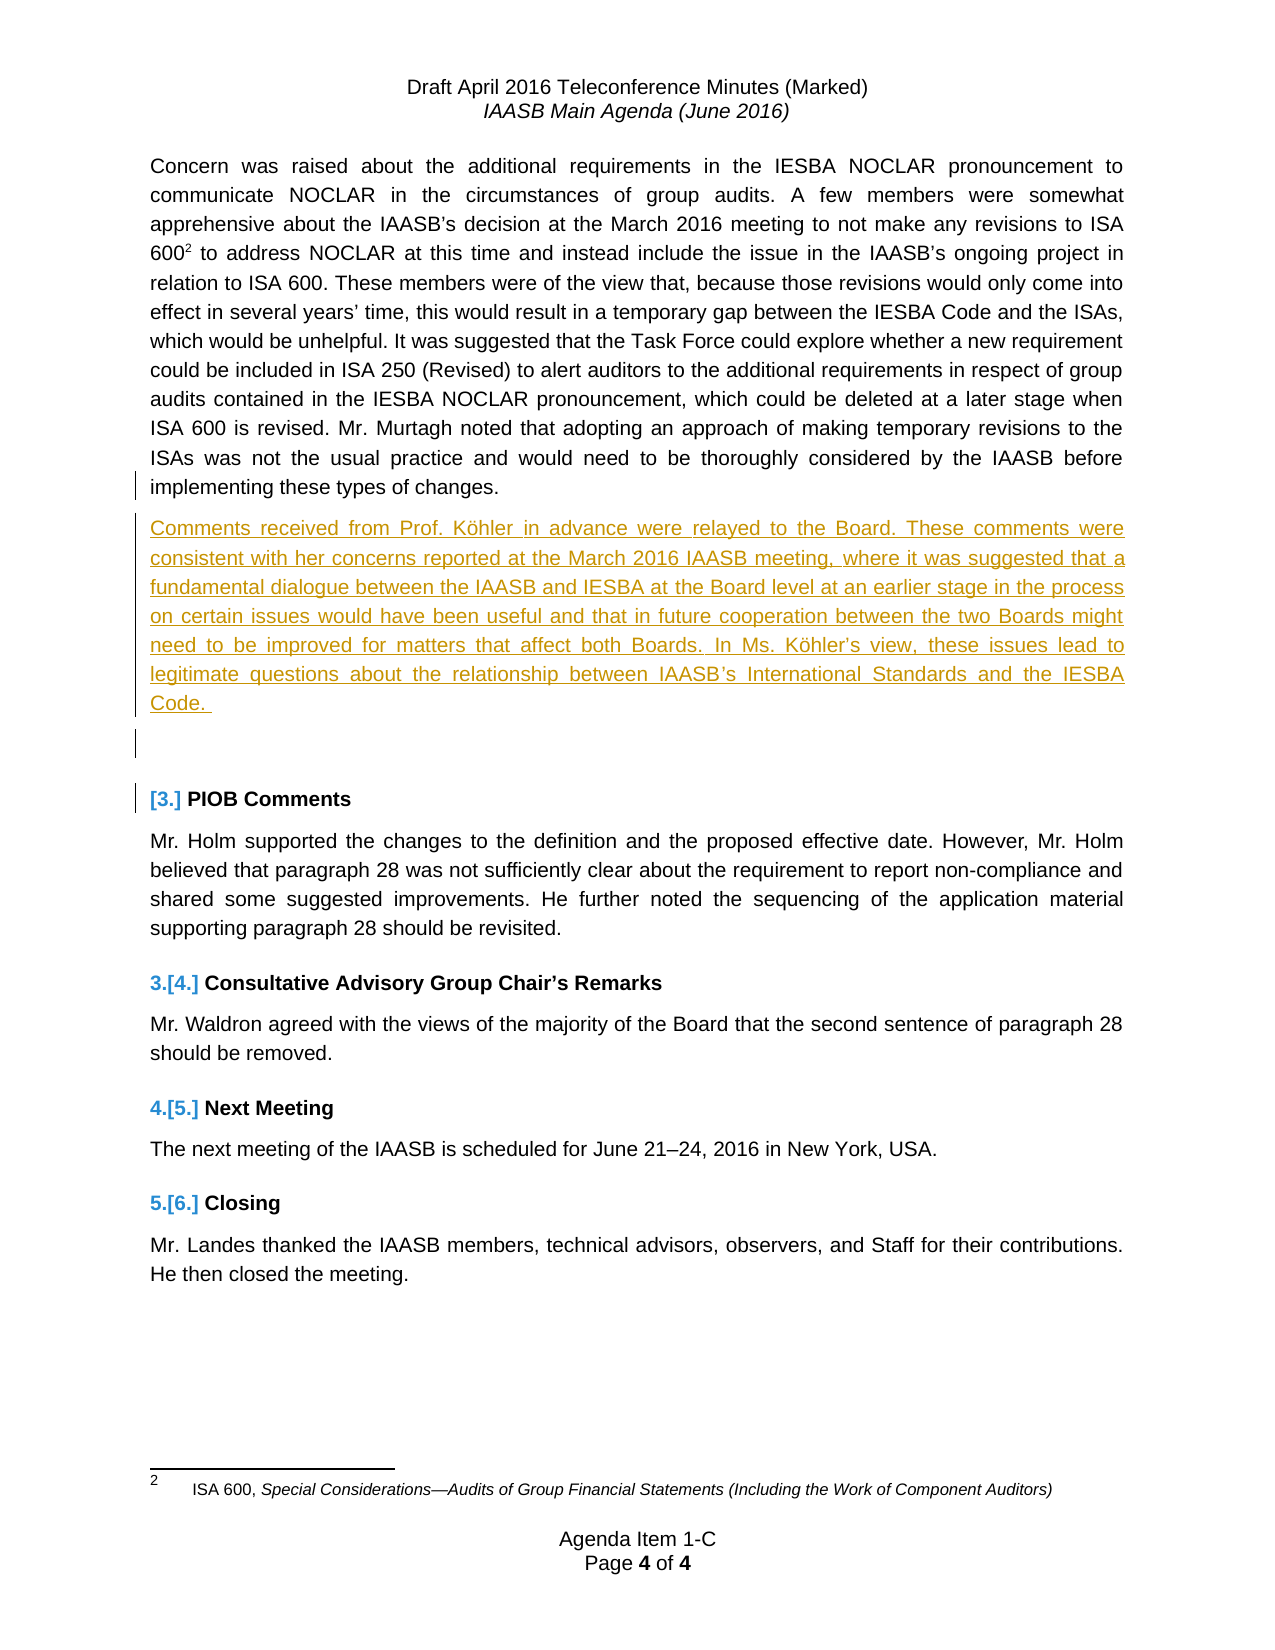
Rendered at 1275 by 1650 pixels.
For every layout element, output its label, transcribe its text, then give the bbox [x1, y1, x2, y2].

list Consultative Advisory Group Chair’s Remarks [150, 967, 1125, 996]
list Closing [150, 1187, 1125, 1217]
text The next meeting of the IAASB is scheduled for June 21–24, 2016 in New York, USA. [150, 1133, 1125, 1162]
text Concern was raised about the additional requirements in the IESBA NOCLAR pronouncement to communicate NOCLAR in the circumstances of group audits. A few members were somewhat apprehensive about the IAASB’s decision at the March 2016 meeting to not make any revisions to ISA 600 to address NOCLAR at this time and instead include the issue in the IAASB’s ongoing project in relation to ISA 600. These members were of the view that, because those revisions would only come into effect in several years’ time, this would result in a temporary gap between the IESBA Code and the ISAs, which would be unhelpful. It was suggested that the Task Force could explore whether a new requirement could be included in ISA 250 (Revised) to alert auditors to the additional requirements in respect of group audits contained in the IESBA NOCLAR pronouncement, which could be deleted at a later stage when ISA 600 is revised. Mr. Murtagh noted that adopting an approach of making temporary revisions to the ISAs was not the usual practice and would need to be thoroughly considered by the IAASB before implementing these types of changes. [150, 150, 1125, 500]
list PIOB Comments [150, 783, 1125, 812]
text Mr. Waldron agreed with the views of the majority of the Board that the second sentence of paragraph 28 should be removed. [150, 1008, 1125, 1067]
text Mr. Landes thanked the IAASB members, technical advisors, observers, and Staff for their contributions. He then closed the meeting. [150, 1229, 1125, 1287]
list Next Meeting [150, 1092, 1125, 1121]
text Mr. Holm supported the changes to the definition and the proposed effective date. However, Mr. Holm believed that paragraph 28 was not sufficiently clear about the requirement to report non-compliance and shared some suggested improvements. He further noted the sequencing of the application material supporting paragraph 28 should be revisited. [150, 825, 1125, 942]
